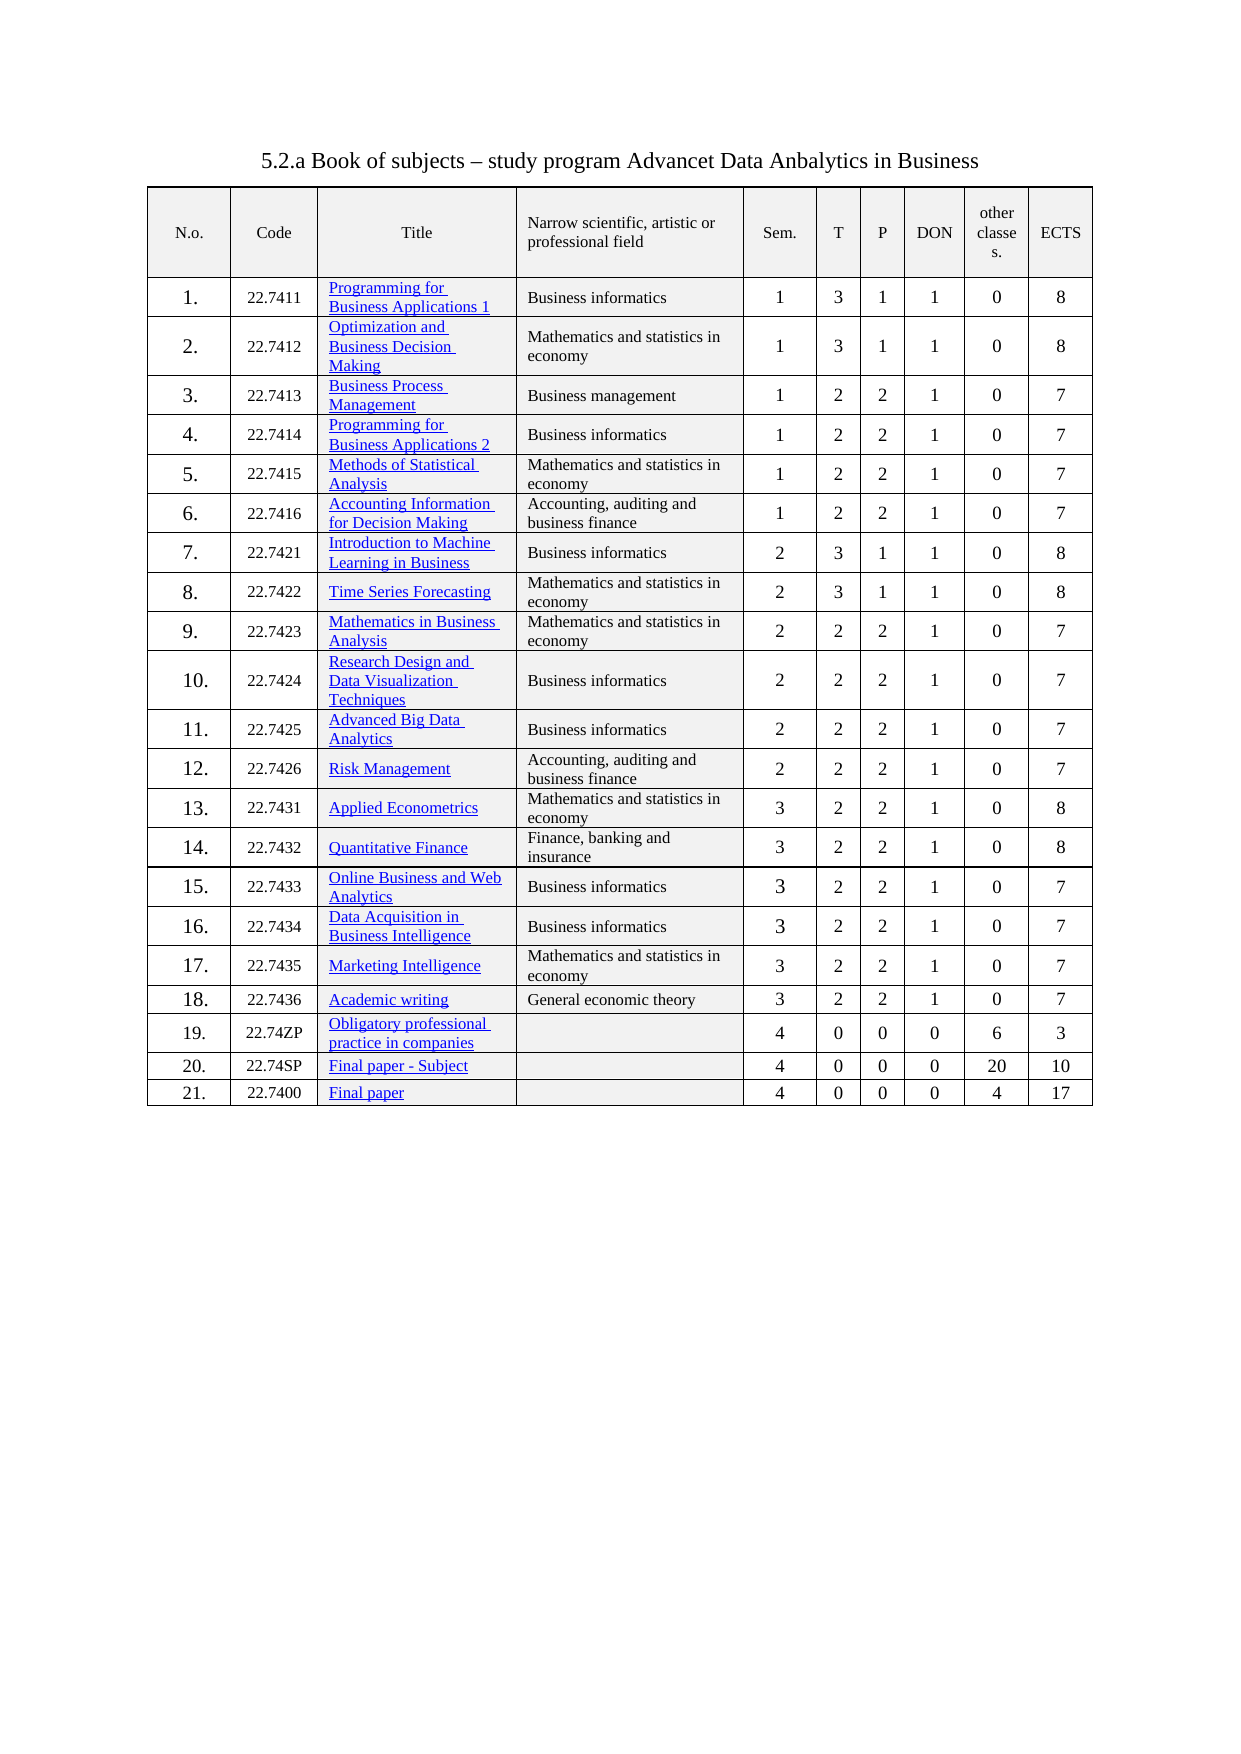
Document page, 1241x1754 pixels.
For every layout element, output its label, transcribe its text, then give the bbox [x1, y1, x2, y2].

table_cell Mathematics in Business Analysis [318, 612, 516, 650]
table_cell 3 [817, 278, 860, 316]
table_cell 2 [817, 749, 860, 788]
table_cell 22.7434 [231, 907, 317, 945]
table_cell Research Design and Data Visualization Techniques [318, 651, 516, 709]
table_cell 0 [965, 651, 1028, 709]
table_cell Business informatics [517, 415, 743, 453]
table_cell 1 [905, 573, 964, 611]
table_cell 1 [744, 376, 816, 414]
table_cell 2 [861, 415, 904, 453]
table_cell 1 [744, 278, 816, 316]
table_cell [148, 1080, 230, 1105]
table_cell 0 [965, 828, 1028, 866]
table_cell 22.7432 [231, 828, 317, 866]
table_cell 8 [1029, 828, 1092, 866]
table_cell 0 [965, 907, 1028, 945]
table_cell 7 [1029, 494, 1092, 532]
table_cell [148, 828, 230, 866]
table_cell 2 [861, 376, 904, 414]
table_cell 2 [817, 828, 860, 866]
table_cell Business informatics [517, 533, 743, 572]
table_cell 1 [905, 868, 964, 906]
table_cell 8 [1029, 789, 1092, 827]
table_cell 0 [965, 986, 1028, 1013]
table_cell 22.7436 [231, 986, 317, 1013]
table_cell 1 [744, 415, 816, 453]
table_cell 1 [744, 494, 816, 532]
table_header Narrow scientific, artistic or professional field [517, 188, 743, 277]
table_cell Business informatics [517, 278, 743, 316]
table_cell 22.7416 [231, 494, 317, 532]
table_header T [817, 188, 860, 277]
table_cell 1 [905, 278, 964, 316]
table_cell [148, 651, 230, 709]
table_cell 2 [817, 494, 860, 532]
table_cell 2 [817, 612, 860, 650]
table_cell [148, 573, 230, 611]
table_cell 0 [965, 415, 1028, 453]
table_cell Final paper [318, 1080, 516, 1105]
table_cell 1 [861, 278, 904, 316]
table_cell [148, 376, 230, 414]
table_header other classes. [965, 188, 1028, 277]
table_cell 0 [965, 789, 1028, 827]
table_cell 2 [861, 946, 904, 984]
table_cell 1 [905, 907, 964, 945]
table_cell 2 [861, 651, 904, 709]
table_cell 22.7425 [231, 710, 317, 748]
table_cell 7 [1029, 455, 1092, 493]
table_cell 22.7423 [231, 612, 317, 650]
table_cell 0 [965, 494, 1028, 532]
table_cell [148, 946, 230, 984]
table_cell Mathematics and statistics in economy [517, 573, 743, 611]
table_cell 7 [1029, 868, 1092, 906]
table_cell Optimization and Business Decision Making [318, 317, 516, 375]
table_cell 4 [965, 1080, 1028, 1105]
table_cell 0 [965, 749, 1028, 788]
table_cell 2 [744, 651, 816, 709]
table_cell 8 [1029, 317, 1092, 375]
table_cell Finance, banking and insurance [517, 828, 743, 866]
table_cell 22.7422 [231, 573, 317, 611]
table_cell 1 [905, 828, 964, 866]
table_cell Business management [517, 376, 743, 414]
table_cell 0 [817, 1080, 860, 1105]
table_cell 22.7424 [231, 651, 317, 709]
table_cell 2 [861, 494, 904, 532]
table_cell 1 [861, 317, 904, 375]
table_cell 4 [744, 1014, 816, 1052]
table_header N.o. [148, 188, 230, 277]
table_cell Final paper - Subject [318, 1053, 516, 1078]
table_cell 3 [744, 789, 816, 827]
table_cell 3 [817, 317, 860, 375]
table_cell 1 [905, 789, 964, 827]
table_cell 22.7415 [231, 455, 317, 493]
table_cell Programming for Business Applications 1 [318, 278, 516, 316]
table_cell Introduction to Machine Learning in Business [318, 533, 516, 572]
table_cell 2 [744, 710, 816, 748]
table_cell 0 [965, 455, 1028, 493]
table_cell [148, 1053, 230, 1078]
table_header Title [318, 188, 516, 277]
table_cell 22.7433 [231, 868, 317, 906]
table_cell 3 [817, 533, 860, 572]
table_cell Risk Management [318, 749, 516, 788]
table_cell 1 [905, 749, 964, 788]
table_cell 3 [744, 986, 816, 1013]
table_cell Quantitative Finance [318, 828, 516, 866]
table_cell 2 [861, 710, 904, 748]
table_cell General economic theory [517, 986, 743, 1013]
table_cell 1 [861, 533, 904, 572]
table_cell [148, 907, 230, 945]
table_cell 7 [1029, 907, 1092, 945]
table_cell 1 [905, 376, 964, 414]
table_cell 2 [861, 749, 904, 788]
table_cell 0 [861, 1053, 904, 1078]
table_cell Business Process Management [318, 376, 516, 414]
table_cell Advanced Big Data Analytics [318, 710, 516, 748]
table_cell 0 [817, 1014, 860, 1052]
table_cell Accounting Information for Decision Making [318, 494, 516, 532]
table_cell [148, 455, 230, 493]
table_cell 20 [965, 1053, 1028, 1078]
table_cell 2 [861, 868, 904, 906]
table_cell 2 [817, 946, 860, 984]
table_cell [517, 1014, 743, 1052]
table_cell [148, 986, 230, 1013]
table_cell 2 [861, 455, 904, 493]
table_cell 0 [817, 1053, 860, 1078]
table_cell 7 [1029, 612, 1092, 650]
table_cell 2 [744, 573, 816, 611]
table_cell 2 [817, 907, 860, 945]
table_cell Applied Econometrics [318, 789, 516, 827]
table_cell 4 [744, 1053, 816, 1078]
table_cell 22.7400 [231, 1080, 317, 1105]
table_cell 7 [1029, 749, 1092, 788]
table_cell 2 [817, 986, 860, 1013]
table_cell 0 [861, 1080, 904, 1105]
table_cell Marketing Intelligence [318, 946, 516, 984]
table_cell 1 [905, 986, 964, 1013]
table_cell 3 [744, 907, 816, 945]
table_cell 22.74SP [231, 1053, 317, 1078]
table_cell Methods of Statistical Analysis [318, 455, 516, 493]
table_cell 1 [905, 533, 964, 572]
table_cell Mathematics and statistics in economy [517, 455, 743, 493]
table_cell 0 [965, 868, 1028, 906]
table_cell [148, 868, 230, 906]
table_cell 22.7412 [231, 317, 317, 375]
table_cell 1 [905, 710, 964, 748]
table_cell 2 [744, 612, 816, 650]
table_cell Data Acquisition in Business Intelligence [318, 907, 516, 945]
table_cell 0 [965, 946, 1028, 984]
table_cell 8 [1029, 533, 1092, 572]
table_cell 10 [1029, 1053, 1092, 1078]
table_cell 2 [817, 789, 860, 827]
table_cell [148, 278, 230, 316]
table_cell 8 [1029, 278, 1092, 316]
table_cell Accounting, auditing and business finance [517, 494, 743, 532]
table_cell 1 [861, 573, 904, 611]
table_cell 1 [905, 415, 964, 453]
table_cell 2 [817, 376, 860, 414]
table_cell Business informatics [517, 868, 743, 906]
table_cell 22.7426 [231, 749, 317, 788]
table_cell [148, 494, 230, 532]
table_cell 2 [817, 415, 860, 453]
table_cell 3 [1029, 1014, 1092, 1052]
table_cell 7 [1029, 946, 1092, 984]
table_cell 0 [905, 1080, 964, 1105]
table_cell 2 [861, 789, 904, 827]
text 5.2.а Book of subjects – study program Advancet Data Anbalytics in Business [148, 148, 1093, 174]
table_cell 0 [861, 1014, 904, 1052]
table_cell Online Business and Web Analytics [318, 868, 516, 906]
table_cell Business informatics [517, 907, 743, 945]
table_cell 0 [965, 573, 1028, 611]
table_cell 1 [905, 612, 964, 650]
table_cell [148, 612, 230, 650]
table_cell 22.7421 [231, 533, 317, 572]
table_cell 22.7413 [231, 376, 317, 414]
table_header Sem. [744, 188, 816, 277]
table_cell 3 [744, 868, 816, 906]
table_cell Accounting, auditing and business finance [517, 749, 743, 788]
table_cell [148, 789, 230, 827]
table_cell Business informatics [517, 651, 743, 709]
table_cell 2 [817, 455, 860, 493]
table_cell 2 [861, 612, 904, 650]
table_cell 1 [744, 317, 816, 375]
table_cell 17 [1029, 1080, 1092, 1105]
table_cell 22.7435 [231, 946, 317, 984]
table_cell [148, 317, 230, 375]
table_cell [148, 710, 230, 748]
table_cell [148, 533, 230, 572]
table_cell Mathematics and statistics in economy [517, 612, 743, 650]
table_cell 1 [905, 494, 964, 532]
table_cell 1 [905, 455, 964, 493]
table_cell 2 [744, 749, 816, 788]
table_header Code [231, 188, 317, 277]
table_cell Business informatics [517, 710, 743, 748]
table_cell Mathematics and statistics in economy [517, 317, 743, 375]
table_header DON [905, 188, 964, 277]
table_cell 3 [744, 946, 816, 984]
table_cell 7 [1029, 415, 1092, 453]
table_cell 0 [905, 1014, 964, 1052]
table_cell 1 [744, 455, 816, 493]
table_cell 2 [861, 828, 904, 866]
table_header P [861, 188, 904, 277]
table_cell 4 [744, 1080, 816, 1105]
table_cell 2 [744, 533, 816, 572]
table_cell 7 [1029, 376, 1092, 414]
table_cell 3 [744, 828, 816, 866]
table_cell Time Series Forecasting [318, 573, 516, 611]
table_cell 22.7411 [231, 278, 317, 316]
table_cell 1 [905, 651, 964, 709]
table_cell Mathematics and statistics in economy [517, 789, 743, 827]
table_header ECTS [1029, 188, 1092, 277]
table_cell 7 [1029, 986, 1092, 1013]
table_cell Mathematics and statistics in economy [517, 946, 743, 984]
table_cell Programming for Business Applications 2 [318, 415, 516, 453]
table_cell [148, 415, 230, 453]
table_cell 2 [861, 907, 904, 945]
table_cell 0 [965, 376, 1028, 414]
table_cell 7 [1029, 710, 1092, 748]
table_cell Academic writing [318, 986, 516, 1013]
table_cell 0 [965, 317, 1028, 375]
table_cell 7 [1029, 651, 1092, 709]
table_cell 0 [965, 612, 1028, 650]
table_cell [148, 1014, 230, 1052]
table_cell [517, 1053, 743, 1078]
table_cell 22.74ZP [231, 1014, 317, 1052]
table_cell 8 [1029, 573, 1092, 611]
table_cell 2 [817, 651, 860, 709]
table_cell [517, 1080, 743, 1105]
table_cell 2 [817, 710, 860, 748]
table_cell 3 [817, 573, 860, 611]
table_cell 2 [861, 986, 904, 1013]
table_cell 0 [965, 278, 1028, 316]
table_cell Obligatory professional practice in companies [318, 1014, 516, 1052]
table_cell 2 [817, 868, 860, 906]
table_cell 0 [965, 533, 1028, 572]
table_cell [148, 749, 230, 788]
table_cell 1 [905, 317, 964, 375]
table_cell 22.7414 [231, 415, 317, 453]
table_cell 0 [905, 1053, 964, 1078]
table_cell 0 [965, 710, 1028, 748]
table_cell 6 [965, 1014, 1028, 1052]
table_cell 1 [905, 946, 964, 984]
table_cell 22.7431 [231, 789, 317, 827]
